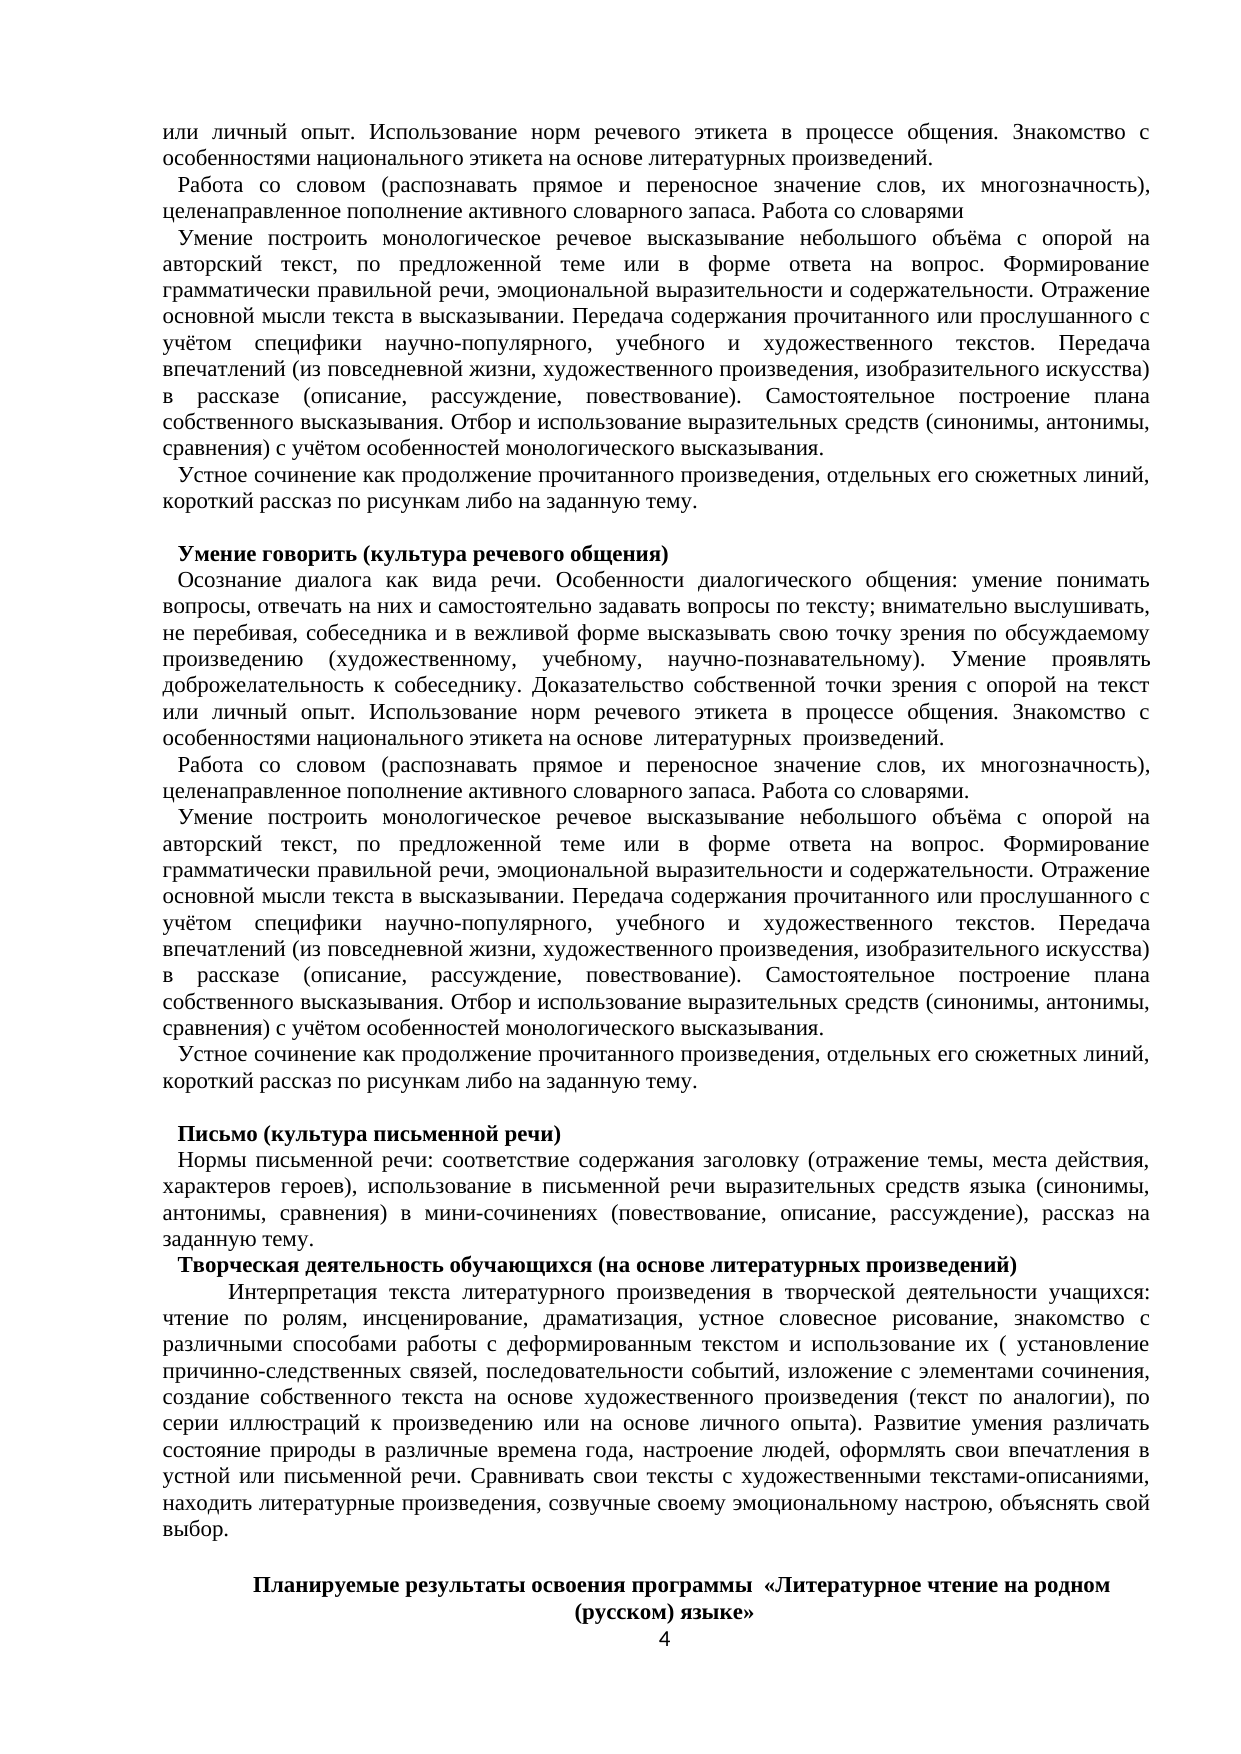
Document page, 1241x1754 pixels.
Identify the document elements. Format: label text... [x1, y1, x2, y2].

text Устное сочинение как продолжение прочитанного произведения, отдельных его сюжетных линий, короткий рассказ по рисункам либо на заданную тему. [162, 1041, 1152, 1093]
text Работа со словом (распознавать прямое и переносное значение слов, их многозначность), целенаправленное пополнение активного словарного запаса. Работа со словарями [162, 171, 1152, 223]
text Письмо (культура письменной речи) [162, 1119, 1152, 1146]
text Работа со словом (распознавать прямое и переносное значение слов, их многозначность), целенаправленное пополнение активного словарного запаса. Работа со словарями. [162, 751, 1152, 803]
text Устное сочинение как продолжение прочитанного произведения, отдельных его сюжетных линий, короткий рассказ по рисункам либо на заданную тему. [162, 461, 1152, 513]
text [162, 118, 1152, 171]
text Умение построить монологическое речевое высказывание небольшого объёма с опорой на авторский текст, по предложенной теме или в форме ответа на вопрос. Формирование грамматически правильной речи, эмоциональной выразительности и содержательности. Отражение основной мысли текста в высказывании. Передача содержания прочитанного или прослушанного с учётом специфики научно-популярного, учебного и художественного текстов. Передача впечатлений (из повседневной жизни, художественного произведения, изобразительного искусства) в рассказе (описание, рассуждение, повествование). Самостоятельное построение плана собственного высказывания. Отбор и использование выразительных средств (синонимы, антонимы, сравнения) с учётом особенностей монологического высказывания. [162, 223, 1152, 461]
text Умение говорить (культура речевого общения) [162, 540, 1152, 566]
text Интерпретация текста литературного произведения в творческой деятельности учащихся: чтение по ролям, инсценирование, драматизация, устное словесное рисование, знакомство с различными способами работы с деформированным текстом и использование их ( установление причинно-следственных связей, последовательности событий, изложение с элементами сочинения, создание собственного текста на основе художественного произведения (текст по аналогии), по серии иллюстраций к произведению или на основе личного опыта). Развитие умения различать состояние природы в различные времена года, настроение людей, оформлять свои впечатления в устной или письменной речи. Сравнивать свои тексты с художественными текстами-описаниями, находить литературные произведения, созвучные своему эмоциональному настрою, объяснять свой выбор. [162, 1278, 1152, 1541]
text Умение построить монологическое речевое высказывание небольшого объёма с опорой на авторский текст, по предложенной теме или в форме ответа на вопрос. Формирование грамматически правильной речи, эмоциональной выразительности и содержательности. Отражение основной мысли текста в высказывании. Передача содержания прочитанного или прослушанного с учётом специфики научно-популярного, учебного и художественного текстов. Передача впечатлений (из повседневной жизни, художественного произведения, изобразительного искусства) в рассказе (описание, рассуждение, повествование). Самостоятельное построение плана собственного высказывания. Отбор и использование выразительных средств (синонимы, антонимы, сравнения) с учётом особенностей монологического высказывания. [162, 803, 1152, 1041]
text Нормы письменной речи: соответствие содержания заголовку (отражение темы, места действия, характеров героев), использование в письменной речи выразительных средств языка (синонимы, антонимы, сравнения) в мини-сочинениях (повествование, описание, рассуждение), рассказ на заданную тему. [162, 1146, 1152, 1251]
text Планируемые результаты освоения программы «Литературное чтение на родном (русском) языке» [177, 1571, 1152, 1624]
text Творческая деятельность обучающихся (на основе литературных произведений) [177, 1251, 1152, 1278]
